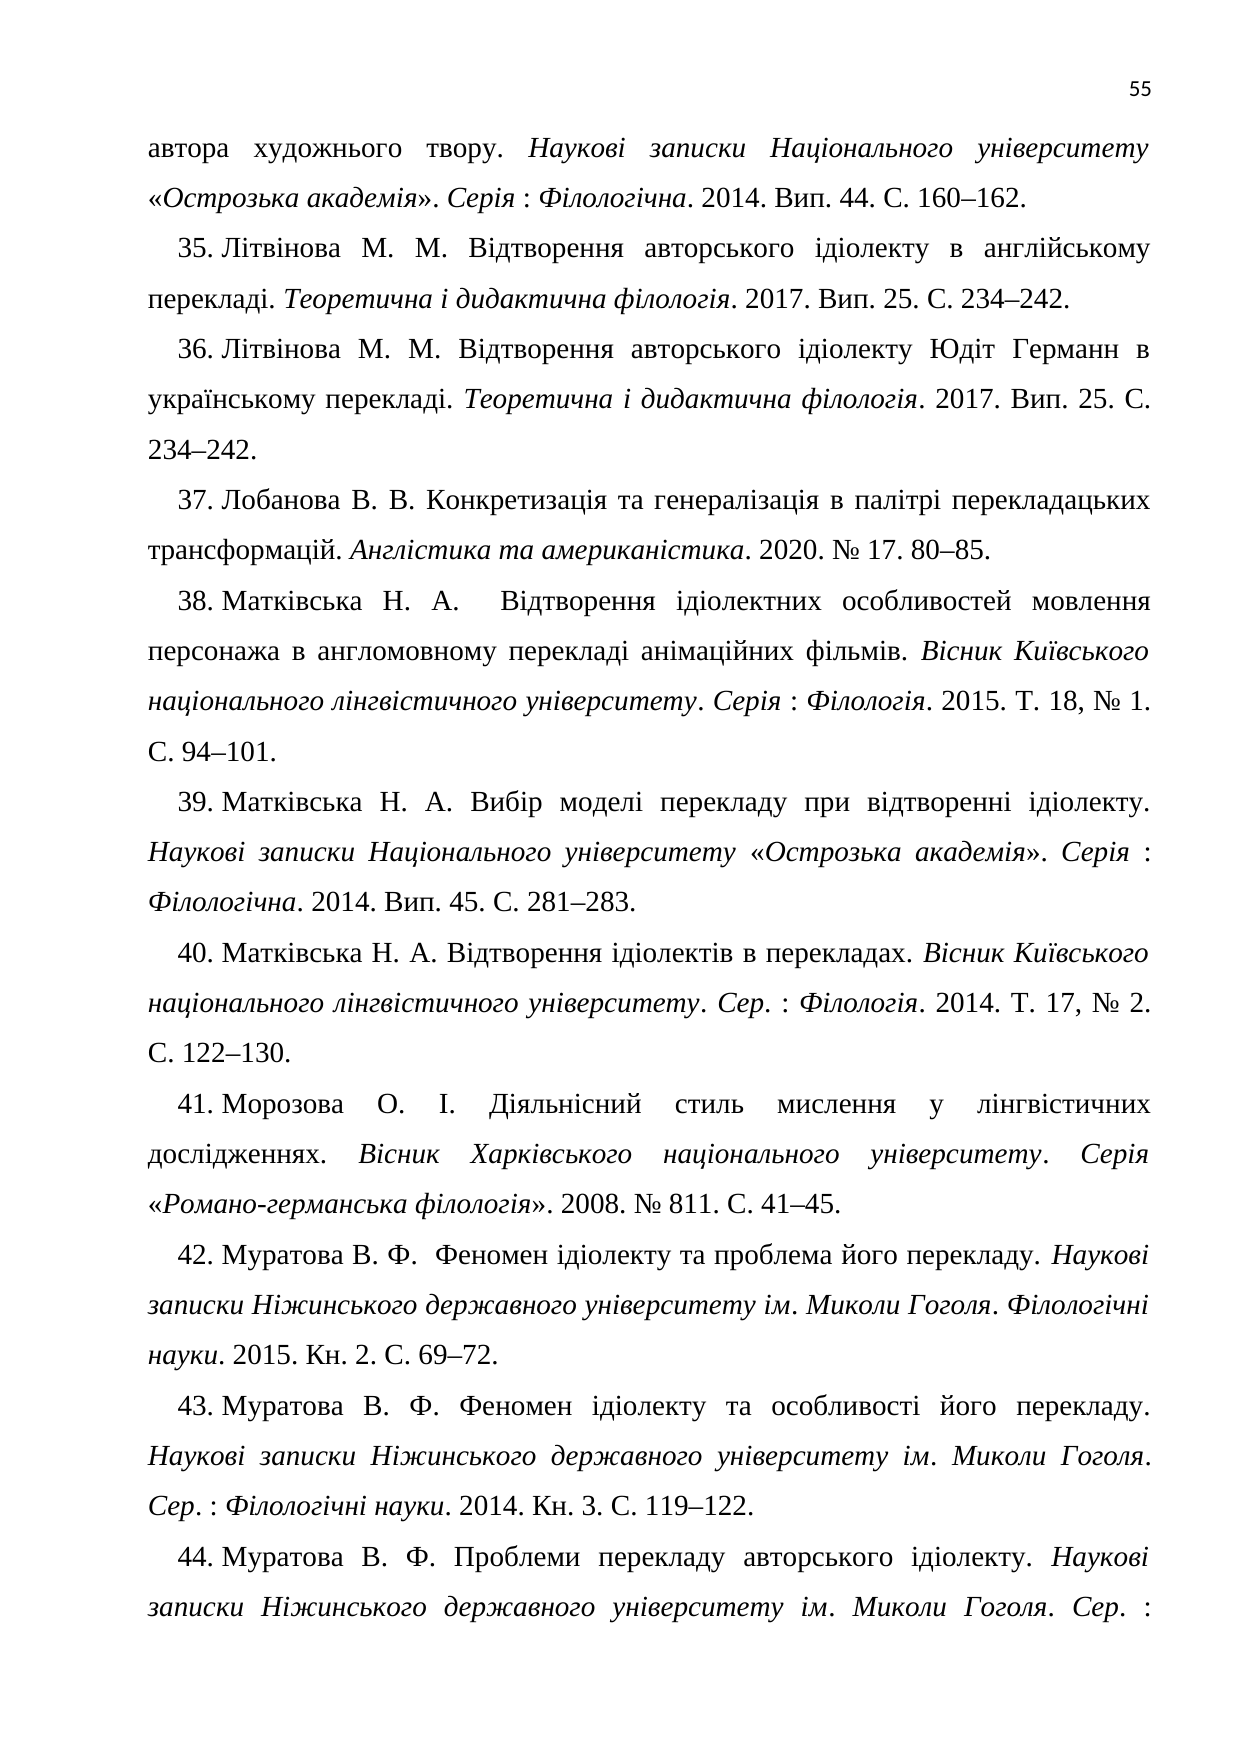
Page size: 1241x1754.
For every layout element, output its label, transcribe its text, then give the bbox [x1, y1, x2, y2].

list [148, 130, 1152, 214]
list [148, 1539, 1152, 1622]
list Муратова В. Ф. Феномен ідіолекту та проблема його перекладу. Наукові записки Ніжинського державного університету ім. Миколи Гоголя. Філологічні науки. 2015. Кн. 2. С. 69–72. [148, 1237, 1152, 1371]
list Матківська Н. А. Вибір моделі перекладу при відтворенні ідіолекту. Наукові записки Національного університету «Острозька академія». Серія : Філологічна. 2014. Вип. 45. С. 281–283. [148, 784, 1152, 918]
list Морозова О. І. Діяльнісний стиль мислення у лінгвістичних дослідженнях. Вісник Харківського національного університету. Серія «Романо-германська філологія». 2008. № 811. С. 41–45. [148, 1086, 1152, 1220]
list Літвінова М. М. Відтворення авторського ідіолекту Юдіт Германн в українському перекладі. Теоретична і дидактична філологія. 2017. Вип. 25. С. 234–242. [148, 331, 1152, 465]
list Матківська Н. А. Відтворення ідіолектних особливостей мовлення персонажа в англомовному перекладі анімаційних фільмів. Вісник Київського національного лінгвістичного університету. Серія : Філологія. 2015. Т. 18, № 1. С. 94–101. [148, 583, 1152, 767]
list Лобанова В. В. Конкретизація та генералізація в палітрі перекладацьких трансформацій. Англістика та американістика. 2020. № 17. 80–85. [148, 482, 1152, 566]
list Муратова В. Ф. Феномен ідіолекту та особливості його перекладу. Наукові записки Ніжинського державного університету ім. Миколи Гоголя. Сер. : Філологічні науки. 2014. Кн. 3. С. 119–122. [148, 1388, 1152, 1522]
list Матківська Н. А. Відтворення ідіолектів в перекладах. Вісник Київського національного лінгвістичного університету. Сер. : Філологія. 2014. Т. 17, № 2. С. 122–130. [148, 935, 1152, 1069]
list Літвінова М. М. Відтворення авторського ідіолекту в англійському перекладі. Теоретична і дидактична філологія. 2017. Вип. 25. С. 234–242. [148, 231, 1152, 314]
